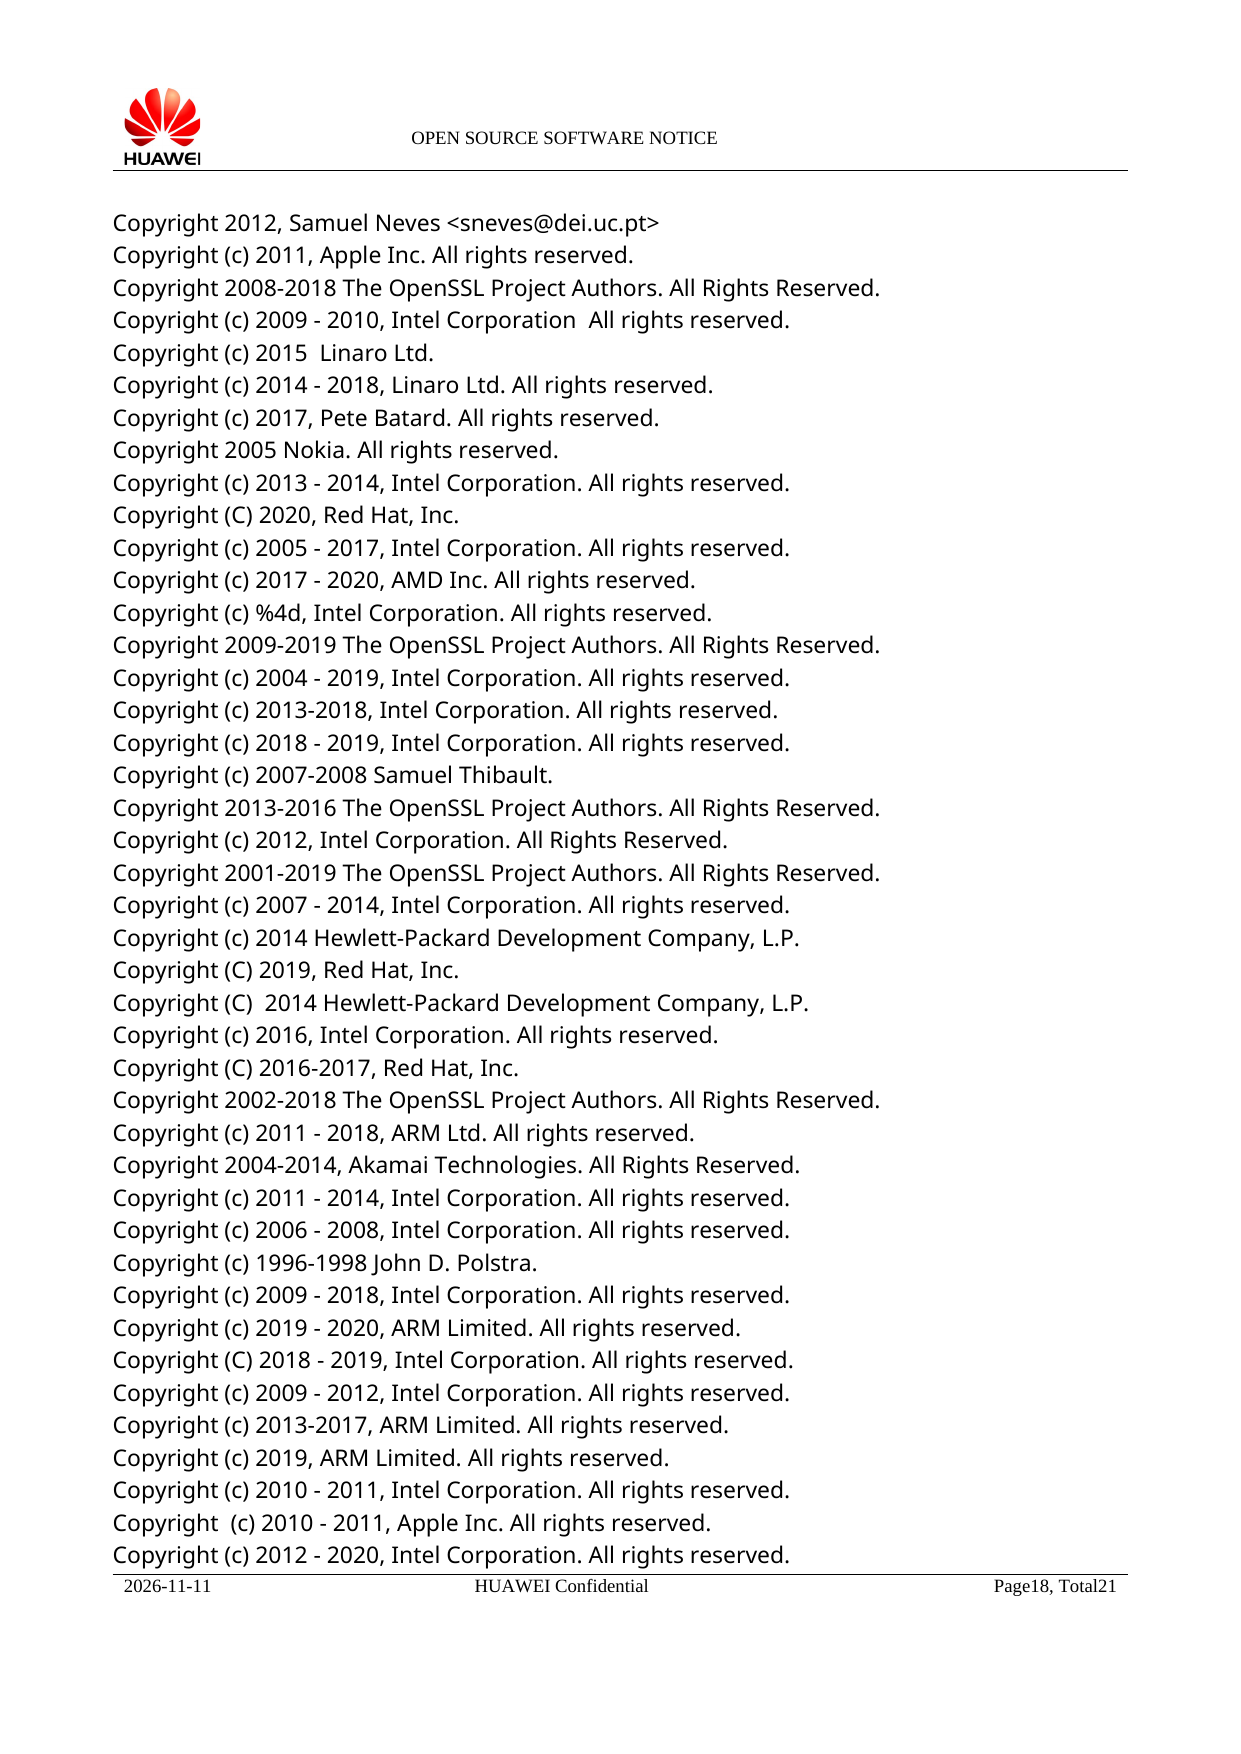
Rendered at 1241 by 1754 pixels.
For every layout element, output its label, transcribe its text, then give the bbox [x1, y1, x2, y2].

picture [124, 88, 201, 165]
